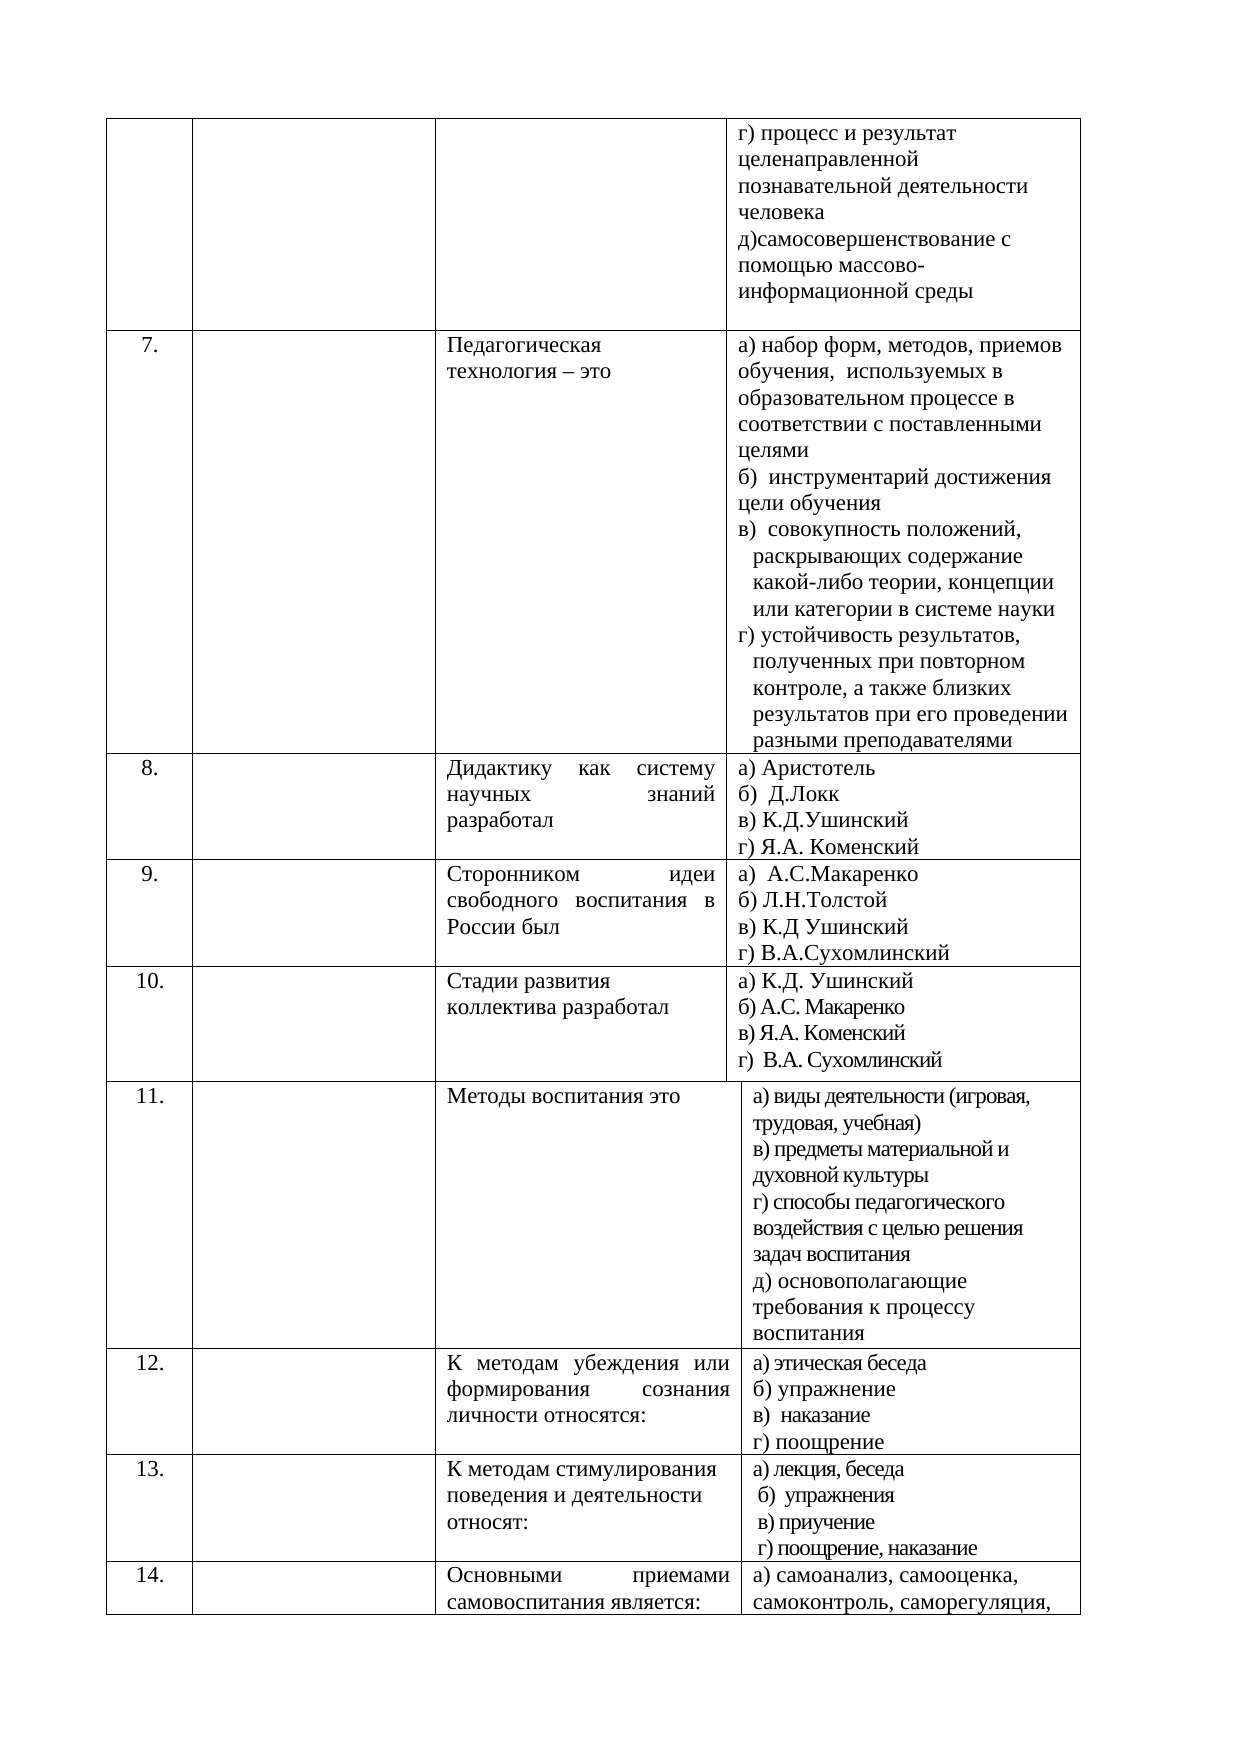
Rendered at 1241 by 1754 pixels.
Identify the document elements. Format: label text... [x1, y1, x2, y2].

table_cell а) Аристотель б) Д.Локк в) К.Д.Ушинский г) Я.А. Коменский [727, 754, 1080, 859]
table_cell Дидактику как систему научных знаний разработал [436, 754, 726, 859]
table_cell [193, 119, 435, 330]
table_cell [193, 967, 435, 1081]
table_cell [436, 119, 726, 330]
table_cell К методам убеждения или формирования сознания личности относятся: [436, 1349, 741, 1454]
table_cell 10. [107, 967, 192, 1081]
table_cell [436, 1562, 741, 1614]
table_cell Сторонником идеи свободного воспитания в России был [436, 860, 726, 966]
table_cell [193, 1082, 435, 1348]
table_cell а) К.Д. Ушинский б) А.С. Макаренко в) Я.А. Коменский г) В.А. Сухомлинский [727, 967, 1080, 1081]
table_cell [727, 119, 1080, 330]
table_cell Педагогическая технология – это [436, 331, 726, 753]
table_cell [193, 1349, 435, 1454]
table_cell [193, 860, 435, 966]
table_cell Методы воспитания это [436, 1082, 741, 1348]
table_cell 12. [107, 1349, 192, 1454]
table_cell Стадии развития коллектива разработал [436, 967, 726, 1081]
table_cell [193, 1455, 435, 1561]
table_cell 14. [107, 1562, 192, 1614]
table_cell 13. [107, 1455, 192, 1561]
table_cell К методам стимулирования поведения и деятельности относят: [436, 1455, 741, 1561]
table_cell [193, 754, 435, 859]
table_cell а) набор форм, методов, приемов обучения, используемых в образовательном процессе в соответствии с поставленными целями б) инструментарий достижения цели обучения в) совокупность положений, раскрывающих содержание какой-либо теории, концепции или категории в системе науки г) устойчивость результатов, полученных при повторном контроле, а также близких результатов при его проведении разными преподавателями [727, 331, 1080, 753]
table_cell а) этическая беседа б) упражнение в) наказание г) поощрение [742, 1349, 1080, 1454]
table_cell 9. [107, 860, 192, 966]
table_cell [193, 1562, 435, 1614]
table_cell а) виды деятельности (игровая, трудовая, учебная) в) предметы материальной и духовной культуры г) способы педагогического воздействия с целью решения задач воспитания д) основополагающие требования к процессу воспитания [742, 1082, 1080, 1348]
table_cell 11. [107, 1082, 192, 1348]
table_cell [742, 1562, 1080, 1614]
table_cell 8. [107, 754, 192, 859]
table_cell [193, 331, 435, 753]
table_cell 7. [107, 331, 192, 753]
table_cell 6. [107, 119, 192, 330]
table_cell а) лекция, беседа б) упражнения в) приучение г) поощрение, наказание [742, 1455, 1080, 1561]
table_cell а) А.С.Макаренко б) Л.Н.Толстой в) К.Д Ушинский г) В.А.Сухомлинский [727, 860, 1080, 966]
